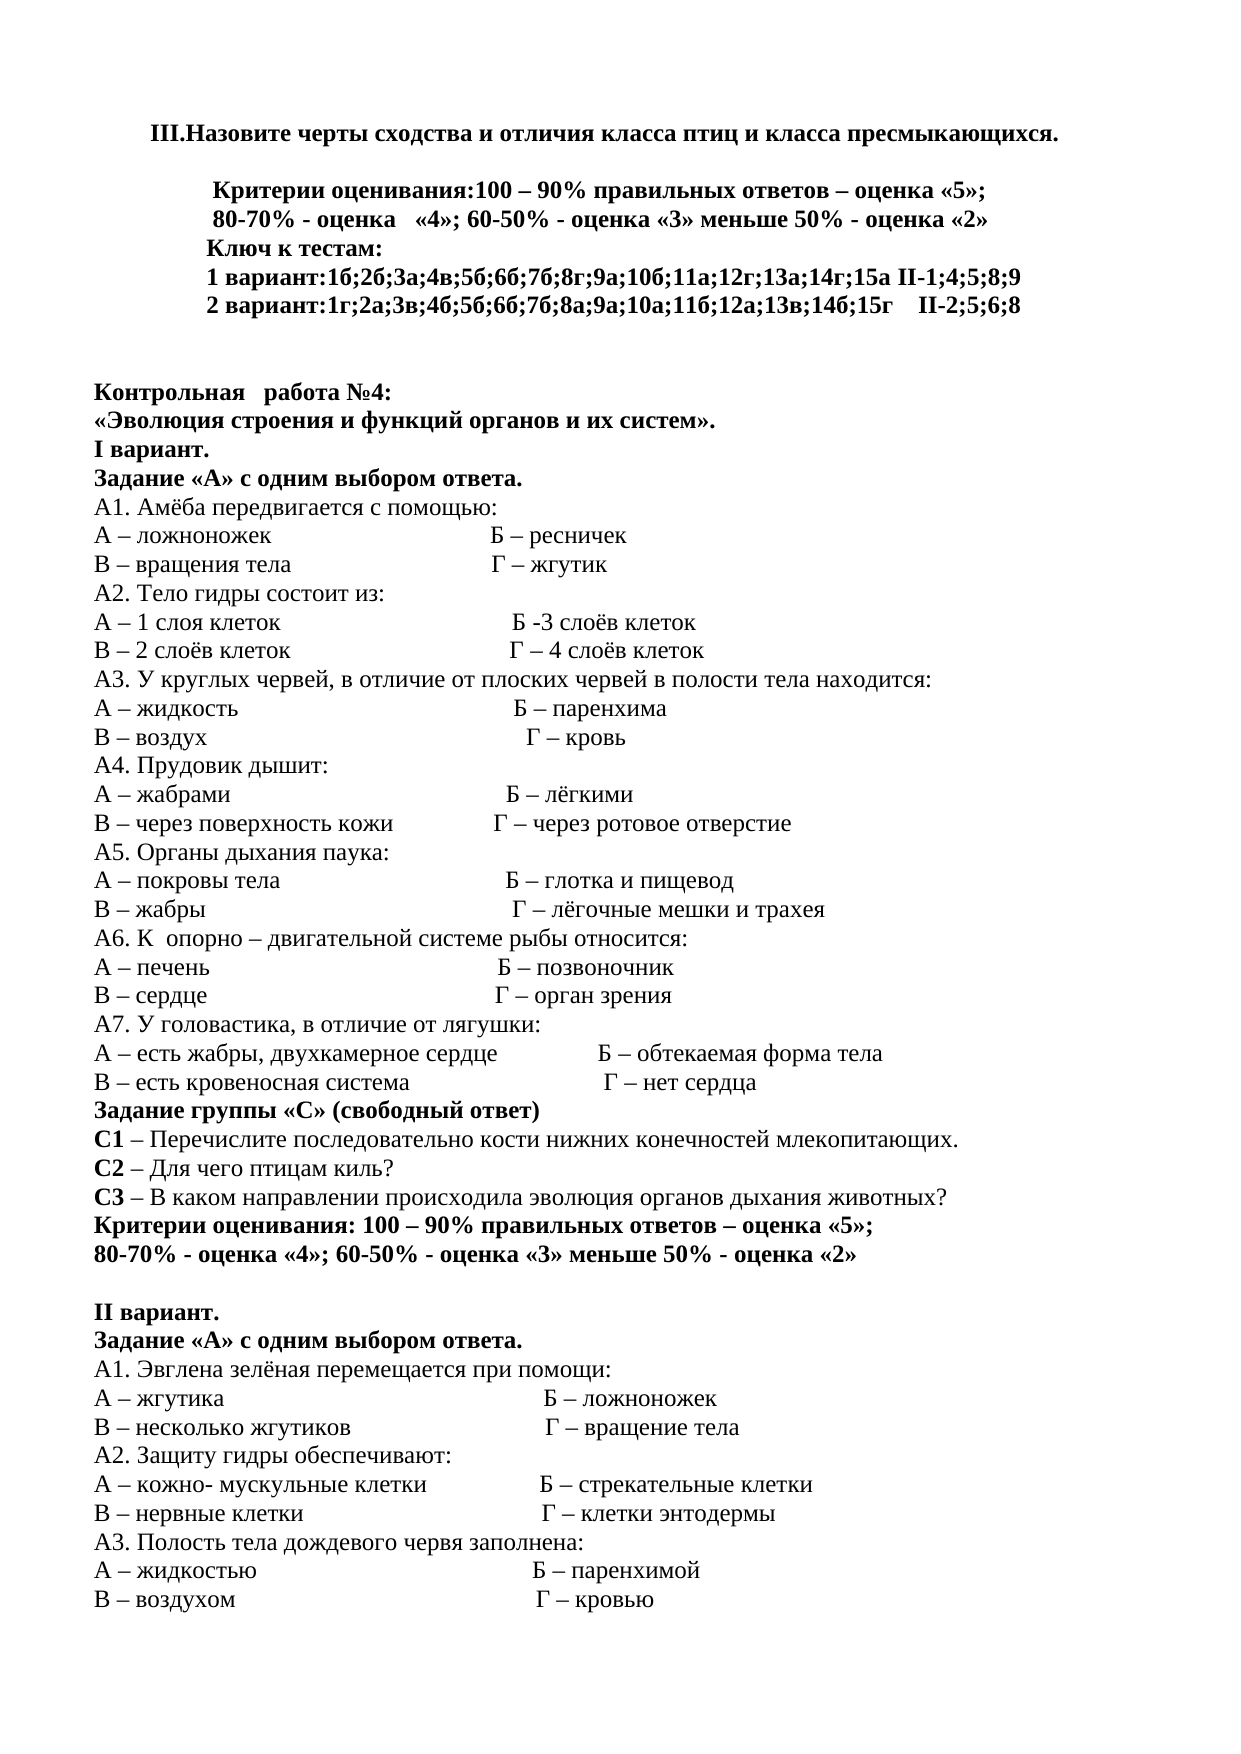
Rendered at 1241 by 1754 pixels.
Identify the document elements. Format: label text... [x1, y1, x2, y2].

text С3 – В каком направлении происходила эволюция органов дыхания животных? [94, 1182, 1152, 1211]
text В – 2 слоёв клеток Г – 4 слоёв клеток [94, 636, 1152, 664]
text А – 1 слоя клеток Б -3 слоёв клеток [94, 607, 1152, 636]
text А – ложноножек Б – ресничек [94, 521, 1152, 549]
text А5. Органы дыхания паука: [94, 837, 1152, 866]
text В – воздухом Г – кровью [94, 1584, 1152, 1613]
text А7. У головастика, в отличие от лягушки: [94, 1009, 1152, 1038]
text А6. К опорно – двигательной системе рыбы относится: [94, 923, 1152, 952]
text «Эволюция строения и функций органов и их систем». [94, 406, 1152, 434]
text В – через поверхность кожи Г – через ротовое отверстие [94, 808, 1152, 837]
text А1. Амёба передвигается с помощью: [94, 492, 1152, 521]
text Задание группы «С» (свободный ответ) [94, 1096, 1152, 1124]
text А – жгутика Б – ложноножек [94, 1383, 1152, 1412]
text Ключ к тестам: [94, 233, 1152, 262]
text С1 – Перечислите последовательно кости нижних конечностей млекопитающих. [94, 1124, 1152, 1153]
text II вариант. [94, 1297, 1152, 1326]
text А – есть жабры, двухкамерное сердце Б – обтекаемая форма тела [94, 1038, 1152, 1067]
text Задание «А» с одним выбором ответа. [94, 463, 1152, 492]
text А3. Полость тела дождевого червя заполнена: [94, 1527, 1152, 1556]
text В – сердце Г – орган зрения [94, 981, 1152, 1009]
text 1 вариант:1б;2б;3а;4в;5б;6б;7б;8г;9а;10б;11а;12г;13а;14г;15а II-1;4;5;8;9 [94, 262, 1152, 291]
text А – жидкость Б – паренхима [94, 693, 1152, 722]
text А1. Эвглена зелёная перемещается при помощи: [94, 1354, 1152, 1383]
text 80-70% - оценка «4»; 60-50% - оценка «3» меньше 50% - оценка «2» [94, 1239, 1152, 1268]
text В – вращения тела Г – жгутик [94, 549, 1152, 578]
text А3. У круглых червей, в отличие от плоских червей в полости тела находится: [94, 664, 1152, 693]
text В – есть кровеносная система Г – нет сердца [94, 1067, 1152, 1096]
text В – жабры Г – лёгочные мешки и трахея [94, 894, 1152, 923]
text А – жабрами Б – лёгкими [94, 779, 1152, 808]
text Критерии оценивания:100 – 90% правильных ответов – оценка «5»; [94, 176, 1152, 204]
text А2. Тело гидры состоит из: [94, 578, 1152, 607]
text I вариант. [94, 434, 1152, 463]
text Контрольная работа №4: [94, 377, 1152, 406]
text В – воздух Г – кровь [94, 722, 1152, 751]
text С2 – Для чего птицам киль? [94, 1153, 1152, 1182]
text А – кожно- мускульные клетки Б – стрекательные клетки [94, 1469, 1152, 1498]
text III.Назовите черты сходства и отличия класса птиц и класса пресмыкающихся. [94, 118, 1152, 147]
text Задание «А» с одним выбором ответа. [94, 1326, 1152, 1354]
text А4. Прудовик дышит: [94, 751, 1152, 779]
text В – несколько жгутиков Г – вращение тела [94, 1412, 1152, 1441]
text В – нервные клетки Г – клетки энтодермы [94, 1498, 1152, 1527]
text А – печень Б – позвоночник [94, 952, 1152, 981]
text А2. Защиту гидры обеспечивают: [94, 1441, 1152, 1469]
text Критерии оценивания: 100 – 90% правильных ответов – оценка «5»; [94, 1211, 1152, 1239]
text А – покровы тела Б – глотка и пищевод [94, 866, 1152, 894]
text А – жидкостью Б – паренхимой [94, 1556, 1152, 1584]
text 2 вариант:1г;2а;3в;4б;5б;6б;7б;8а;9а;10а;11б;12а;13в;14б;15г II-2;5;6;8 [94, 291, 1152, 319]
text 80-70% - оценка «4»; 60-50% - оценка «3» меньше 50% - оценка «2» [94, 204, 1152, 233]
